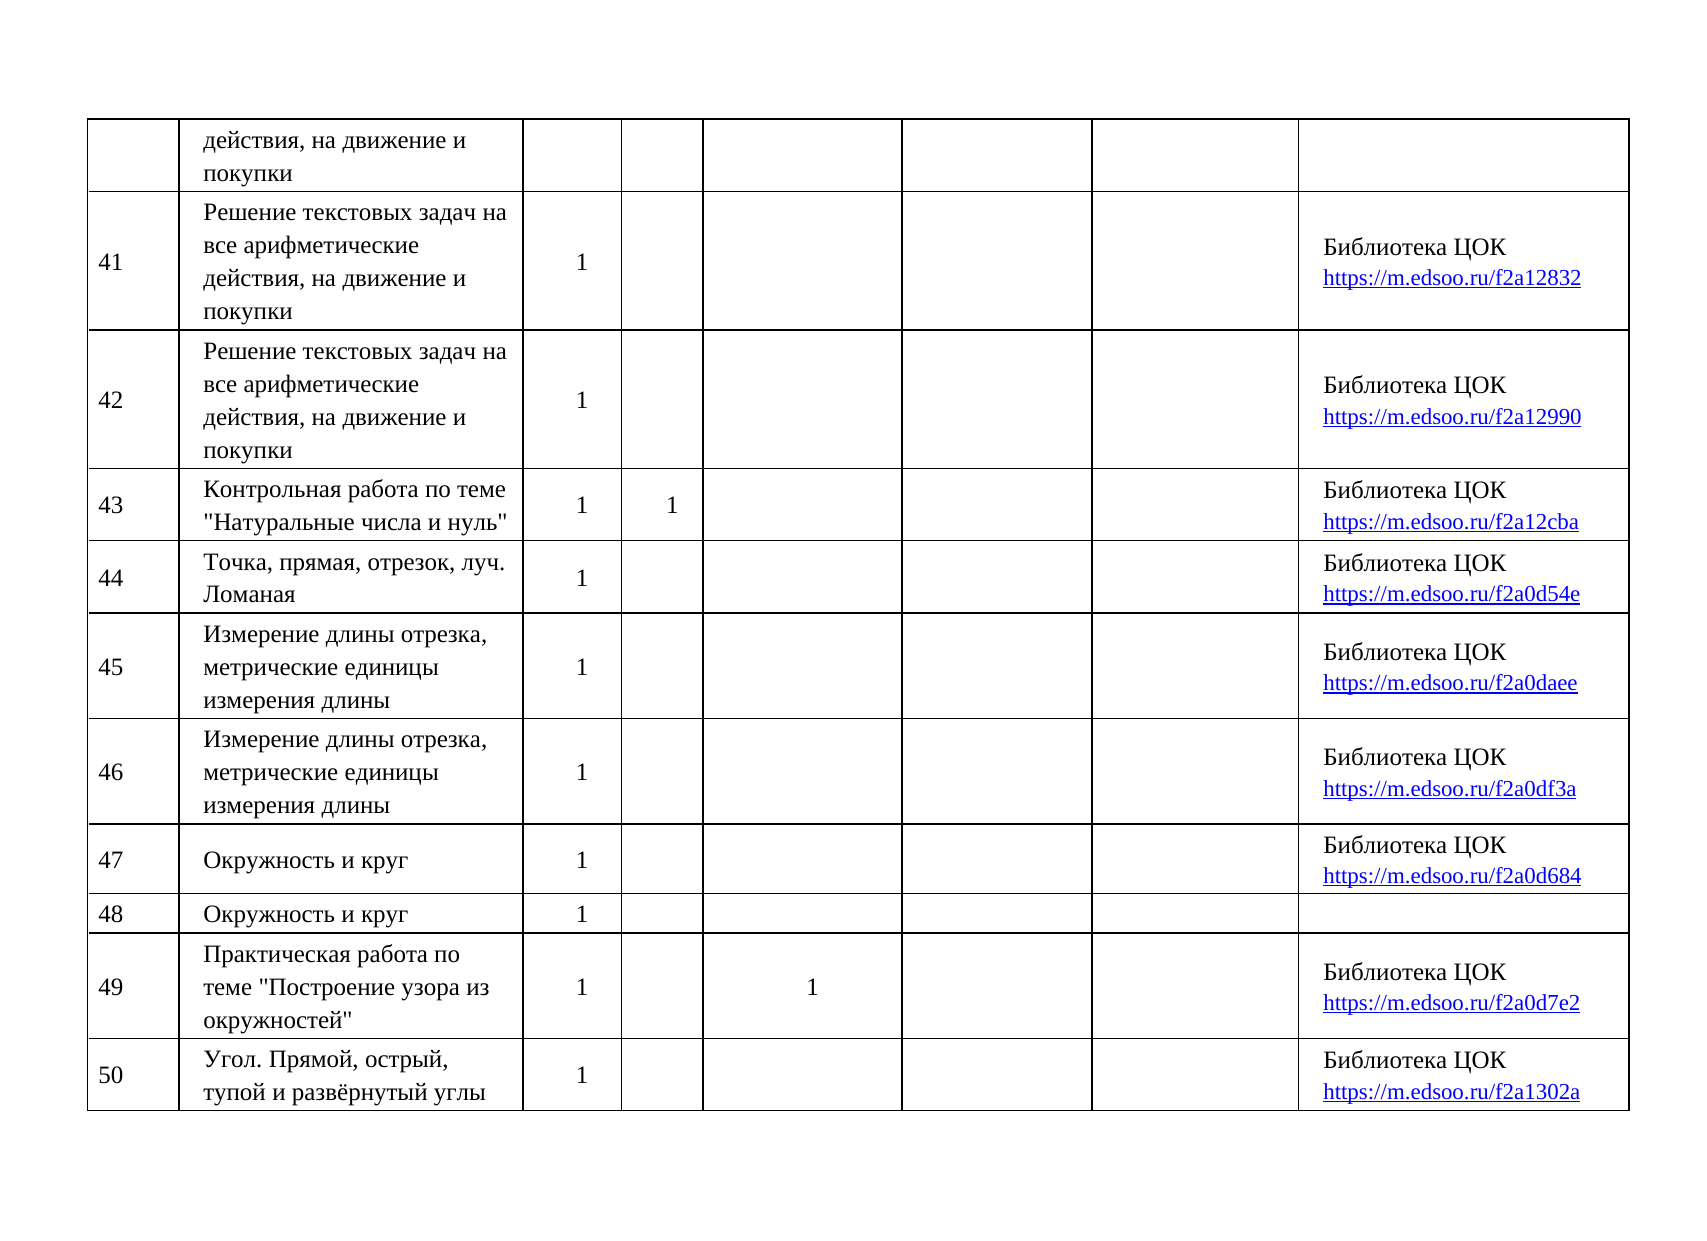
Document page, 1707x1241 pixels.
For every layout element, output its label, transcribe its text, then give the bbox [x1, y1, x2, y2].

table_cell [622, 192, 702, 329]
table_cell Библиотека ЦОК https://m.edsoo.ru/f2a0d684 [1299, 825, 1628, 893]
table_cell [1093, 120, 1298, 191]
table_cell 43 [88, 469, 178, 540]
table_cell 1 [704, 934, 901, 1037]
table_cell [1093, 469, 1298, 540]
table_cell 1 [622, 469, 702, 540]
table_cell [622, 719, 702, 823]
table_cell [903, 894, 1091, 932]
table_cell [903, 825, 1091, 893]
table_cell 1 [524, 934, 621, 1037]
table_cell Библиотека ЦОК https://m.edsoo.ru/f2a0d54e [1299, 541, 1628, 612]
table_cell 1 [524, 541, 621, 612]
table_cell 1 [524, 331, 621, 467]
table_cell [704, 331, 901, 467]
table_cell [704, 614, 901, 718]
table_cell [1093, 192, 1298, 329]
table_cell Решение текстовых задач на все арифметические действия, на движение и покупки [180, 331, 522, 467]
table_cell Измерение длины отрезка, метрические единицы измерения длины [180, 719, 522, 823]
table_cell [622, 1039, 702, 1110]
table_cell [180, 1039, 522, 1110]
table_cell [1299, 120, 1628, 191]
table_cell [903, 541, 1091, 612]
table_cell [1093, 1039, 1298, 1110]
table_cell 1 [524, 192, 621, 329]
table_cell [1093, 825, 1298, 893]
table_cell 47 [88, 824, 178, 893]
table_cell [1093, 934, 1298, 1037]
table_cell [903, 120, 1091, 191]
table_cell [704, 894, 901, 932]
table_cell 50 [88, 1039, 178, 1110]
table_cell 48 [88, 894, 178, 932]
table_cell [1299, 894, 1628, 932]
table_cell Точка, прямая, отрезок, луч. Ломаная [180, 541, 522, 612]
table_cell [704, 719, 901, 823]
table_cell 46 [88, 719, 178, 823]
table_cell [1093, 541, 1298, 612]
table_cell 44 [88, 541, 178, 612]
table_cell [180, 192, 522, 329]
table_cell 1 [524, 719, 621, 823]
table_cell Контрольная работа по теме "Натуральные числа и нуль" [180, 469, 522, 540]
table_cell [903, 469, 1091, 540]
table_cell [622, 934, 702, 1037]
table_cell 1 [524, 614, 621, 718]
table_cell [622, 120, 702, 191]
table_cell [622, 331, 702, 467]
table_cell 40 [88, 120, 178, 191]
table_cell Окружность и круг [180, 825, 522, 893]
table_cell Библиотека ЦОК https://m.edsoo.ru/f2a12832 [1299, 192, 1628, 329]
table_cell [704, 541, 901, 612]
table_cell [704, 1039, 901, 1110]
table_cell Библиотека ЦОК https://m.edsoo.ru/f2a0daee [1299, 614, 1628, 718]
table_cell Библиотека ЦОК https://m.edsoo.ru/f2a0d7e2 [1299, 934, 1628, 1037]
table_cell 45 [88, 613, 178, 718]
table_cell [704, 469, 901, 540]
table_cell Измерение длины отрезка, метрические единицы измерения длины [180, 614, 522, 718]
table_cell 41 [88, 192, 178, 329]
table_cell [622, 894, 702, 932]
table_cell 49 [88, 933, 178, 1037]
table_cell 42 [88, 330, 178, 467]
table_cell [903, 1039, 1091, 1110]
table_cell [622, 614, 702, 718]
table_cell 1 [524, 825, 621, 893]
table_cell Практическая работа по теме "Построение узора из окружностей" [180, 934, 522, 1037]
table_cell [903, 614, 1091, 718]
table_cell Библиотека ЦОК https://m.edsoo.ru/f2a12cba [1299, 469, 1628, 540]
table_cell 1 [524, 894, 621, 932]
table_cell [903, 934, 1091, 1037]
table_cell [1093, 719, 1298, 823]
table_cell Библиотека ЦОК https://m.edsoo.ru/f2a1302a [1299, 1039, 1628, 1110]
table_cell [1093, 894, 1298, 932]
table_cell 1 [524, 1039, 621, 1110]
table_cell [622, 825, 702, 893]
table_cell [903, 192, 1091, 329]
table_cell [180, 120, 522, 191]
table_cell [704, 192, 901, 329]
table_cell Окружность и круг [180, 894, 522, 932]
table_cell [622, 541, 702, 612]
table_cell [1093, 331, 1298, 467]
table_cell [903, 331, 1091, 467]
table_cell 1 [524, 120, 621, 191]
table_cell 1 [524, 469, 621, 540]
table_cell Библиотека ЦОК https://m.edsoo.ru/f2a12990 [1299, 331, 1628, 467]
table_cell Библиотека ЦОК https://m.edsoo.ru/f2a0df3a [1299, 719, 1628, 823]
table_cell [1093, 614, 1298, 718]
table_cell [704, 825, 901, 893]
table_cell [903, 719, 1091, 823]
table_cell [704, 120, 901, 191]
